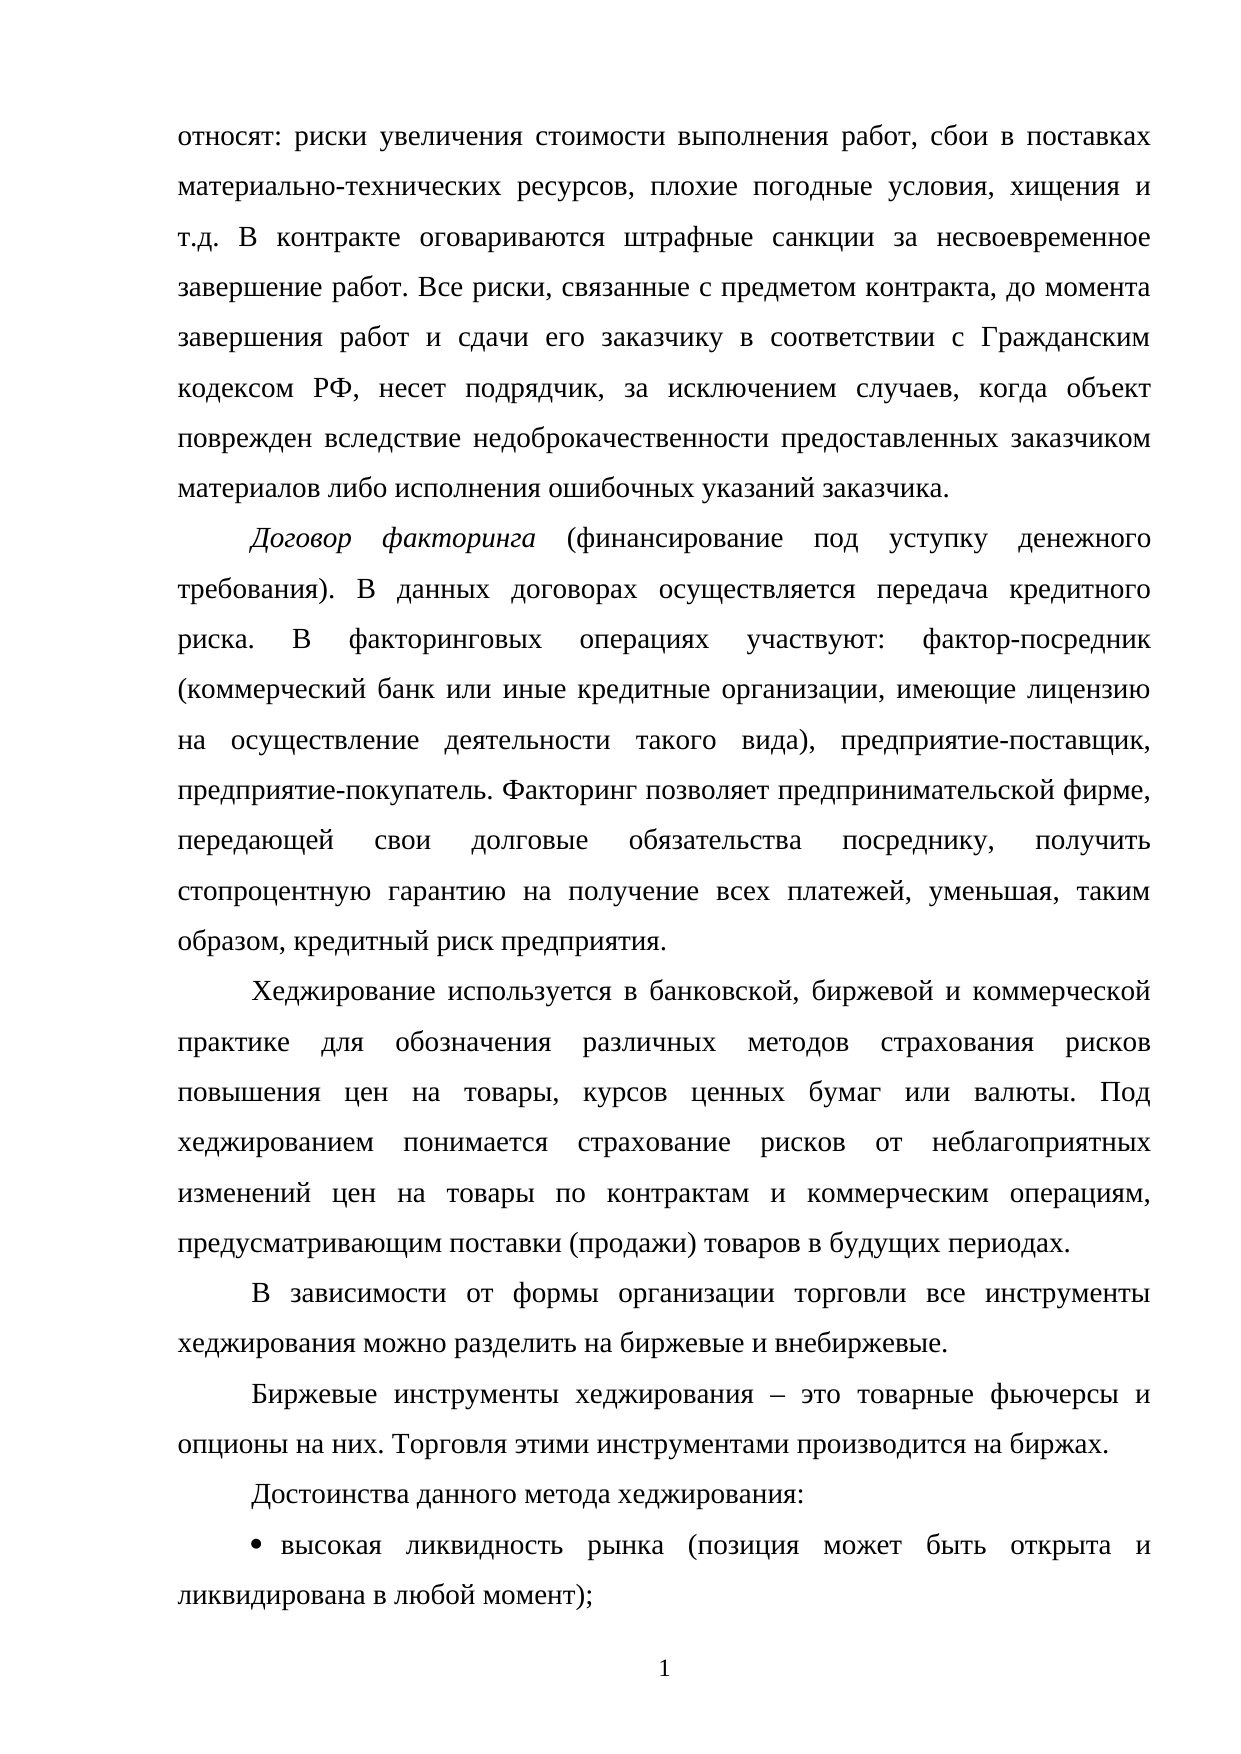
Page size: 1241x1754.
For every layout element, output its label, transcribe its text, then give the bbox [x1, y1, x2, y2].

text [177, 118, 1152, 504]
text В зависимости от формы организации торговли все инструменты хеджирования можно разделить на биржевые и внебиржевые. [177, 1275, 1152, 1359]
text Договор факторинга (финансирование под уступку денежного требования). В данных договорах осуществляется передача кредитного риска. В факторинговых операциях участвуют: фактор-посредник (коммерческий банк или иные кредитные организации, имеющие лицензию на осуществление деятельности такого вида), предприятие-поставщик, предприятие-покупатель. Факторинг позволяет предпринимательской фирме, передающей свои долговые обязательства посреднику, получить стопроцентную гарантию на получение всех платежей, уменьшая, таким образом, кредитный риск предприятия. [177, 521, 1152, 957]
text Хеджирование используется в банковской, биржевой и коммерческой практике для обозначения различных методов страхования рисков повышения цен на товары, курсов ценных бумаг или валюты. Под хеджированием понимается страхование рисков от неблагоприятных изменений цен на товары по контрактам и коммерческим операциям, предусматривающим поставки (продажи) товаров в будущих периодах. [177, 973, 1152, 1258]
text Биржевые инструменты хеджирования – это товарные фьючерсы и опционы на них. Торговля этими инструментами производится на биржах. [177, 1376, 1152, 1460]
list высокая ликвидность рынка (позиция может быть открыта и ликвидирована в любой момент); [177, 1527, 1152, 1611]
text Достоинства данного метода хеджирования: [177, 1477, 1152, 1510]
